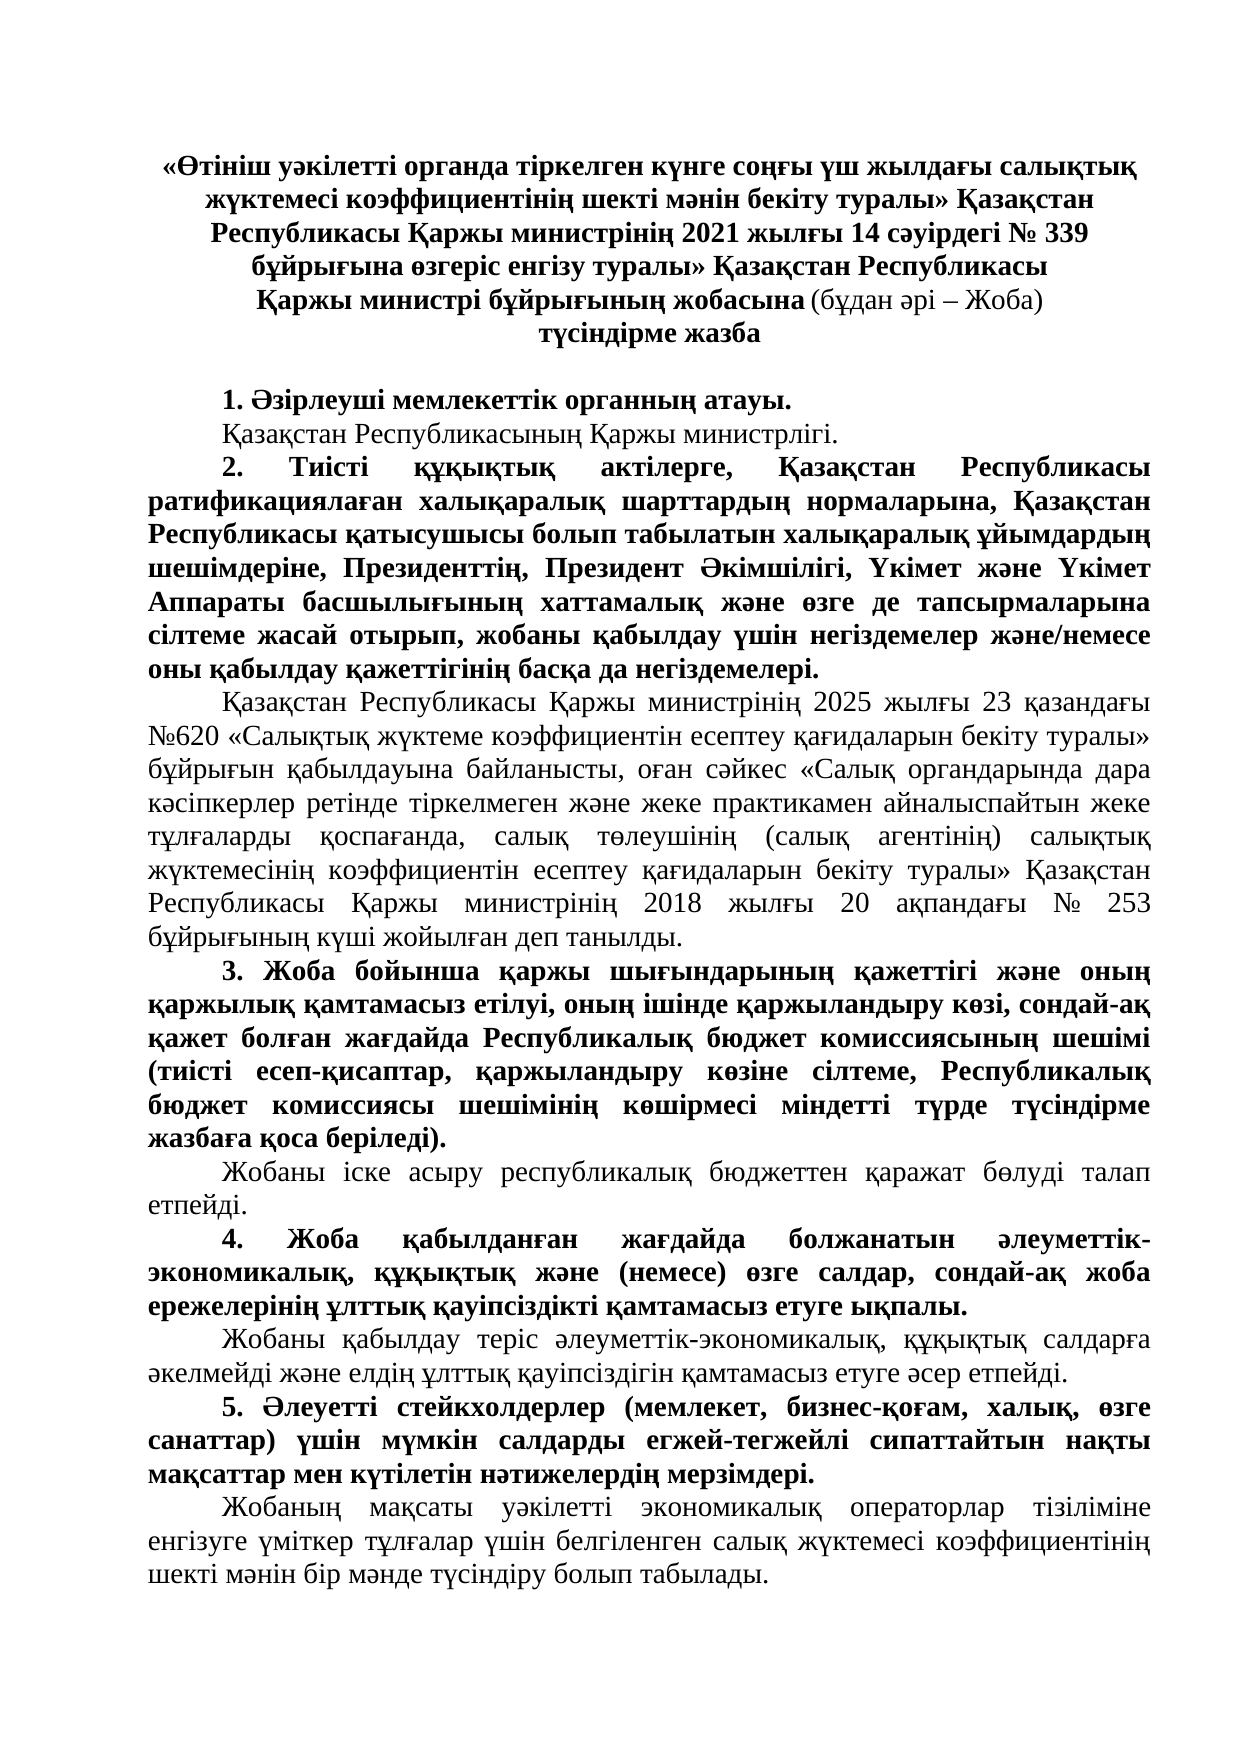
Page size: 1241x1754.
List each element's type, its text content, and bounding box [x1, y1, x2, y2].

text Жобаны қабылдау теріс әлеуметтік-экономикалық, құқықтық салдарға әкелмейді және елдің ұлттық қауіпсіздігін қамтамасыз етуге әсер етпейді. [148, 1322, 1152, 1389]
text түсіндірме жазба [148, 315, 1152, 349]
text Қаржы министрі бұйрығының жобасына (бұдан әрі – Жоба) [148, 282, 1152, 315]
text Жобаны іске асыру республикалық бюджеттен қаражат бөлуді талап етпейді. [148, 1154, 1152, 1221]
text «Өтініш уәкілетті органда тіркелген күнге соңғы үш жылдағы салықтық жүктемесі коэффициентінің шекті мәнін бекіту туралы» Қазақстан Республикасы Қаржы министрінің 2021 жылғы 14 сәуірдегі № 339 бұйрығына өзгеріс енгізу туралы» Қазақстан Республикасы [148, 148, 1152, 282]
text 5. Әлеуетті стейкхолдерлер (мемлекет, бизнес-қоғам, халық, өзге санаттар) үшін мүмкін салдарды егжей-тегжейлі сипаттайтын нақты мақсаттар мен күтілетін нәтижелердің мерзімдері. [148, 1389, 1152, 1489]
text 4. Жоба қабылданған жағдайда болжанатын әлеуметтік-экономикалық, құқықтық және (немесе) өзге салдар, сондай-ақ жоба ережелерінің ұлттық қауіпсіздікті қамтамасыз етуге ықпалы. [148, 1221, 1152, 1322]
text 3. Жоба бойынша қаржы шығындарының қажеттігі және оның қаржылық қамтамасыз етілуі, оның ішінде қаржыландыру көзі, сондай-ақ қажет болған жағдайда Республикалық бюджет комиссиясының шешімі (тиісті есеп-қисаптар, қаржыландыру көзіне сілтеме, Республикалық бюджет комиссиясы шешімінің көшірмесі міндетті түрде түсіндірме жазбаға қоса беріледі). [148, 953, 1152, 1154]
text 1. Әзірлеуші мемлекеттік органның атауы. [148, 382, 1152, 416]
text Қазақстан Республикасының Қаржы министрлігі. [148, 416, 1152, 449]
text Жобаның мақсаты уәкілетті экономикалық операторлар тізіліміне енгізуге үміткер тұлғалар үшін белгіленген салық жүктемесі коэффициентінің шекті мәнін бір мәнде түсіндіру болып табылады. [148, 1489, 1152, 1590]
text 2. Тиісті құқықтық актілерге, Қазақстан Республикасы ратификациялаған халықаралық шарттардың нормаларына, Қазақстан Республикасы қатысушысы болып табылатын халықаралық ұйымдардың шешімдеріне, Президенттің, Президент Әкімшілігі, Үкімет және Үкімет Аппараты басшылығының хаттамалық және өзге де тапсырмаларына сілтеме жасай отырып, жобаны қабылдау үшін негіздемелер және/немесе оны қабылдау қажеттігінің басқа да негіздемелері. [148, 449, 1152, 684]
text Қазақстан Республикасы Қаржы министрінің 2025 жылғы 23 қазандағы №620 «Салықтық жүктеме коэффициентін есептеу қағидаларын бекіту туралы» бұйрығын қабылдауына байланысты, оған сәйкес «Салық органдарында дара кәсіпкерлер ретінде тіркелмеген және жеке практикамен айналыспайтын жеке тұлғаларды қоспағанда, салық төлеушінің (салық агентінің) салықтық жүктемесінің коэффициентін есептеу қағидаларын бекіту туралы» Қазақстан Республикасы Қаржы министрінің 2018 жылғы 20 ақпандағы № 253 бұйрығының күші жойылған деп танылды. [148, 684, 1152, 953]
